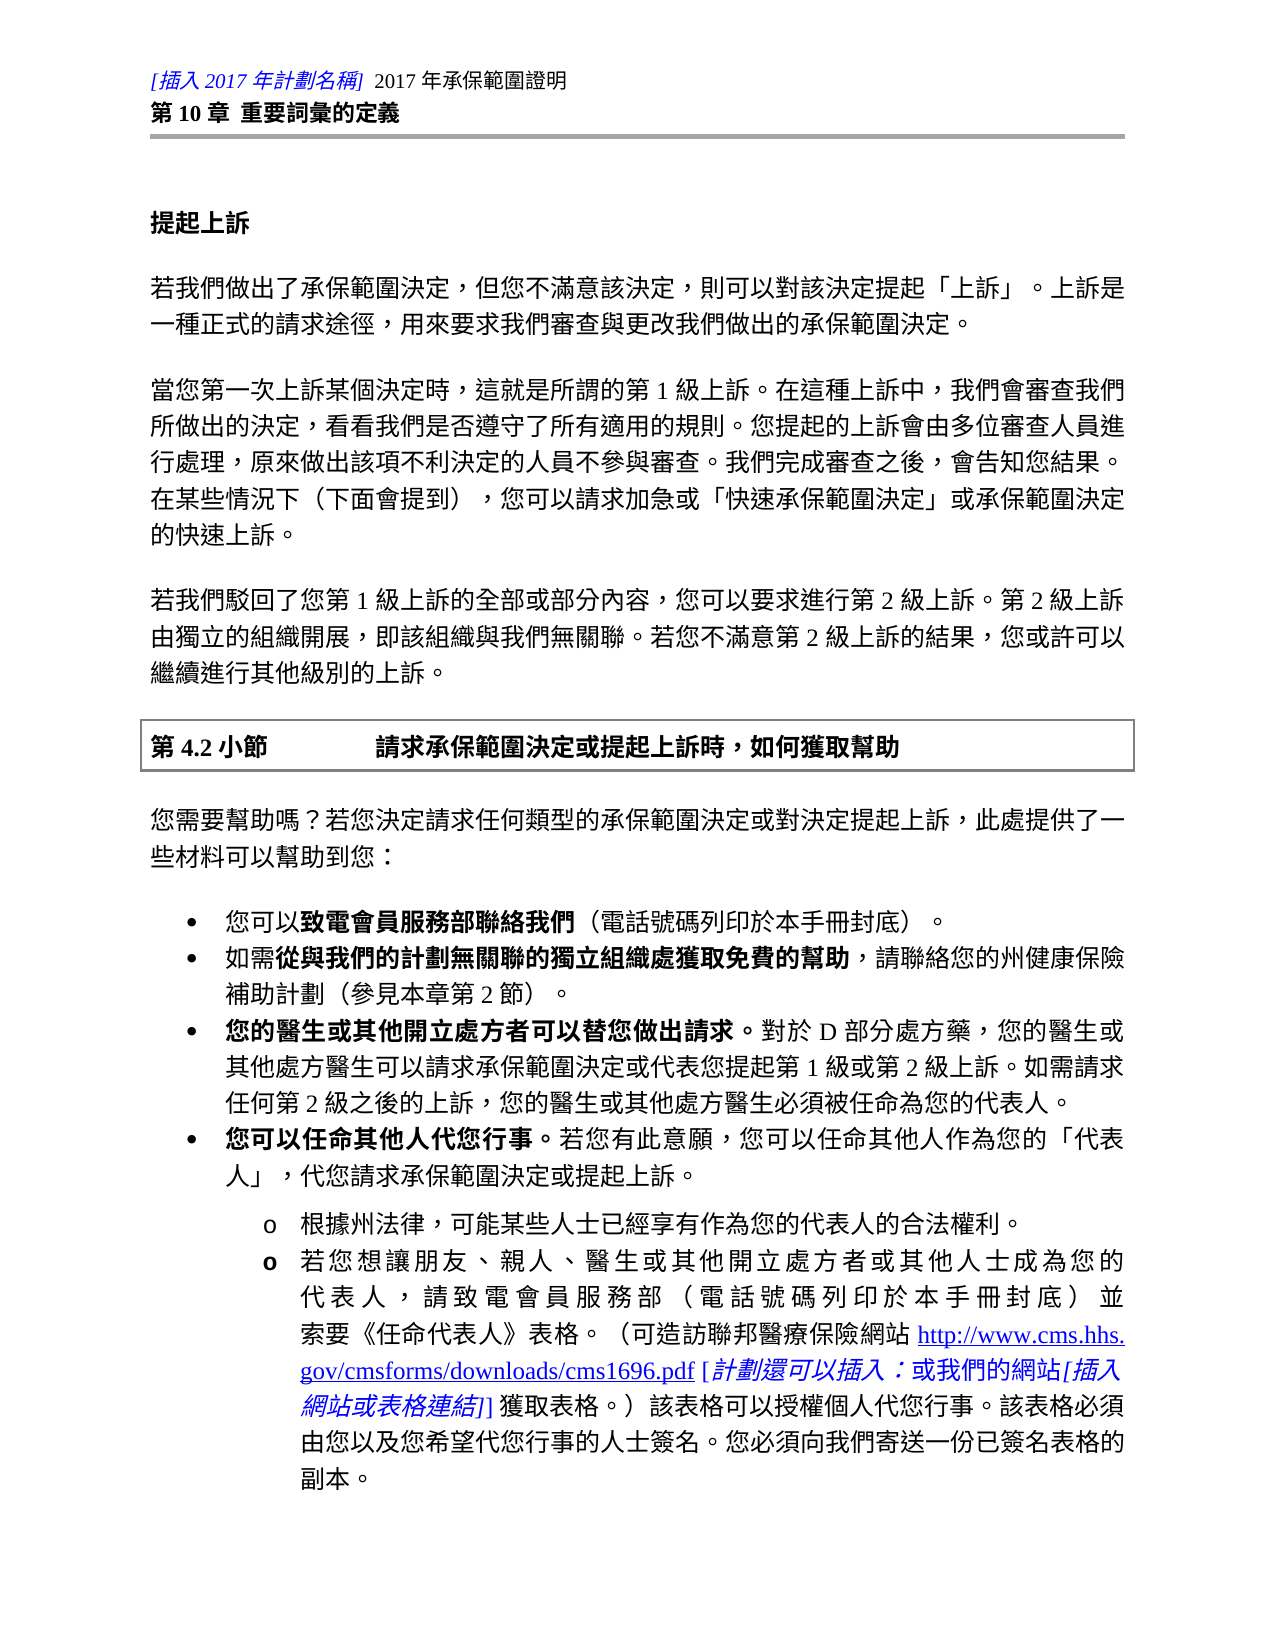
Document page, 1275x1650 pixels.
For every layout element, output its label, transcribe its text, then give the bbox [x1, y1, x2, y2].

subtitle 第 4.2 小節 請求承保範圍決定或提起上訴時，如何獲取幫助 [142, 721, 1133, 769]
list 您可以致電會員服務部聯絡我們（電話號碼列印於本手冊封底）。 [187, 902, 1125, 939]
list 您可以任命其他人代您行事。若您有此意願，您可以任命其他人作為您的「代表人」，代您請求承保範圍決定或提起上訴。 [187, 1157, 1125, 1230]
list 根據州法律，可能某些人士已經享有作為您的代表人的合法權利。 [262, 1242, 1125, 1279]
text 若我們做出了承保範圍決定，但您不滿意該決定，則可以對該決定提起「上訴」。上訴是一種正式的請求途徑，用來要求我們審查與更改我們做出的承保範圍決定。 [150, 269, 1125, 341]
text 若我們駁回了您第 1 級上訴的全部或部分內容，您可以要求進行第 2 級上訴。第 2 級上訴由獨立的組織開展，即該組織與我們無關聯。若您不滿意第 2 級上訴的結果，您或許可以繼續進行其他級別的上訴。 [150, 581, 1125, 689]
subtitle 提起上訴 [150, 203, 1125, 239]
text 當您第一次上訴某個決定時，這就是所謂的第 1 級上訴。在這種上訴中，我們會審查我們所做出的決定，看看我們是否遵守了所有適用的規則。您提起的上訴會由多位審查人員進行處理，原來做出該項不利決定的人員不參與審查。我們完成審查之後，會告知您結果。在某些情況下（下面會提到），您可以請求加急或「快速承保範圍決定」或承保範圍決定的快速上訴。 [150, 370, 1125, 552]
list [262, 1291, 1125, 1473]
list 如需從與我們的計劃無關聯的獨立組織處獲取免費的幫助，請聯絡您的州健康保險補助計劃（參見本章第 2 節）。 [187, 951, 1125, 1024]
list 您的醫生或其他開立處方者可以替您做出請求。對於 D 部分處方藥，您的醫生或其他處方醫生可以請求承保範圍決定或代表您提起第 1 級或第 2 級上訴。如需請求任何第 2 級之後的上訴，您的醫生或其他處方醫生必須被任命為您的代表人。 [187, 1036, 1125, 1145]
text 您需要幫助嗎？若您決定請求任何類型的承保範圍決定或對決定提起上訴，此處提供了一些材料可以幫助到您： [150, 801, 1125, 873]
